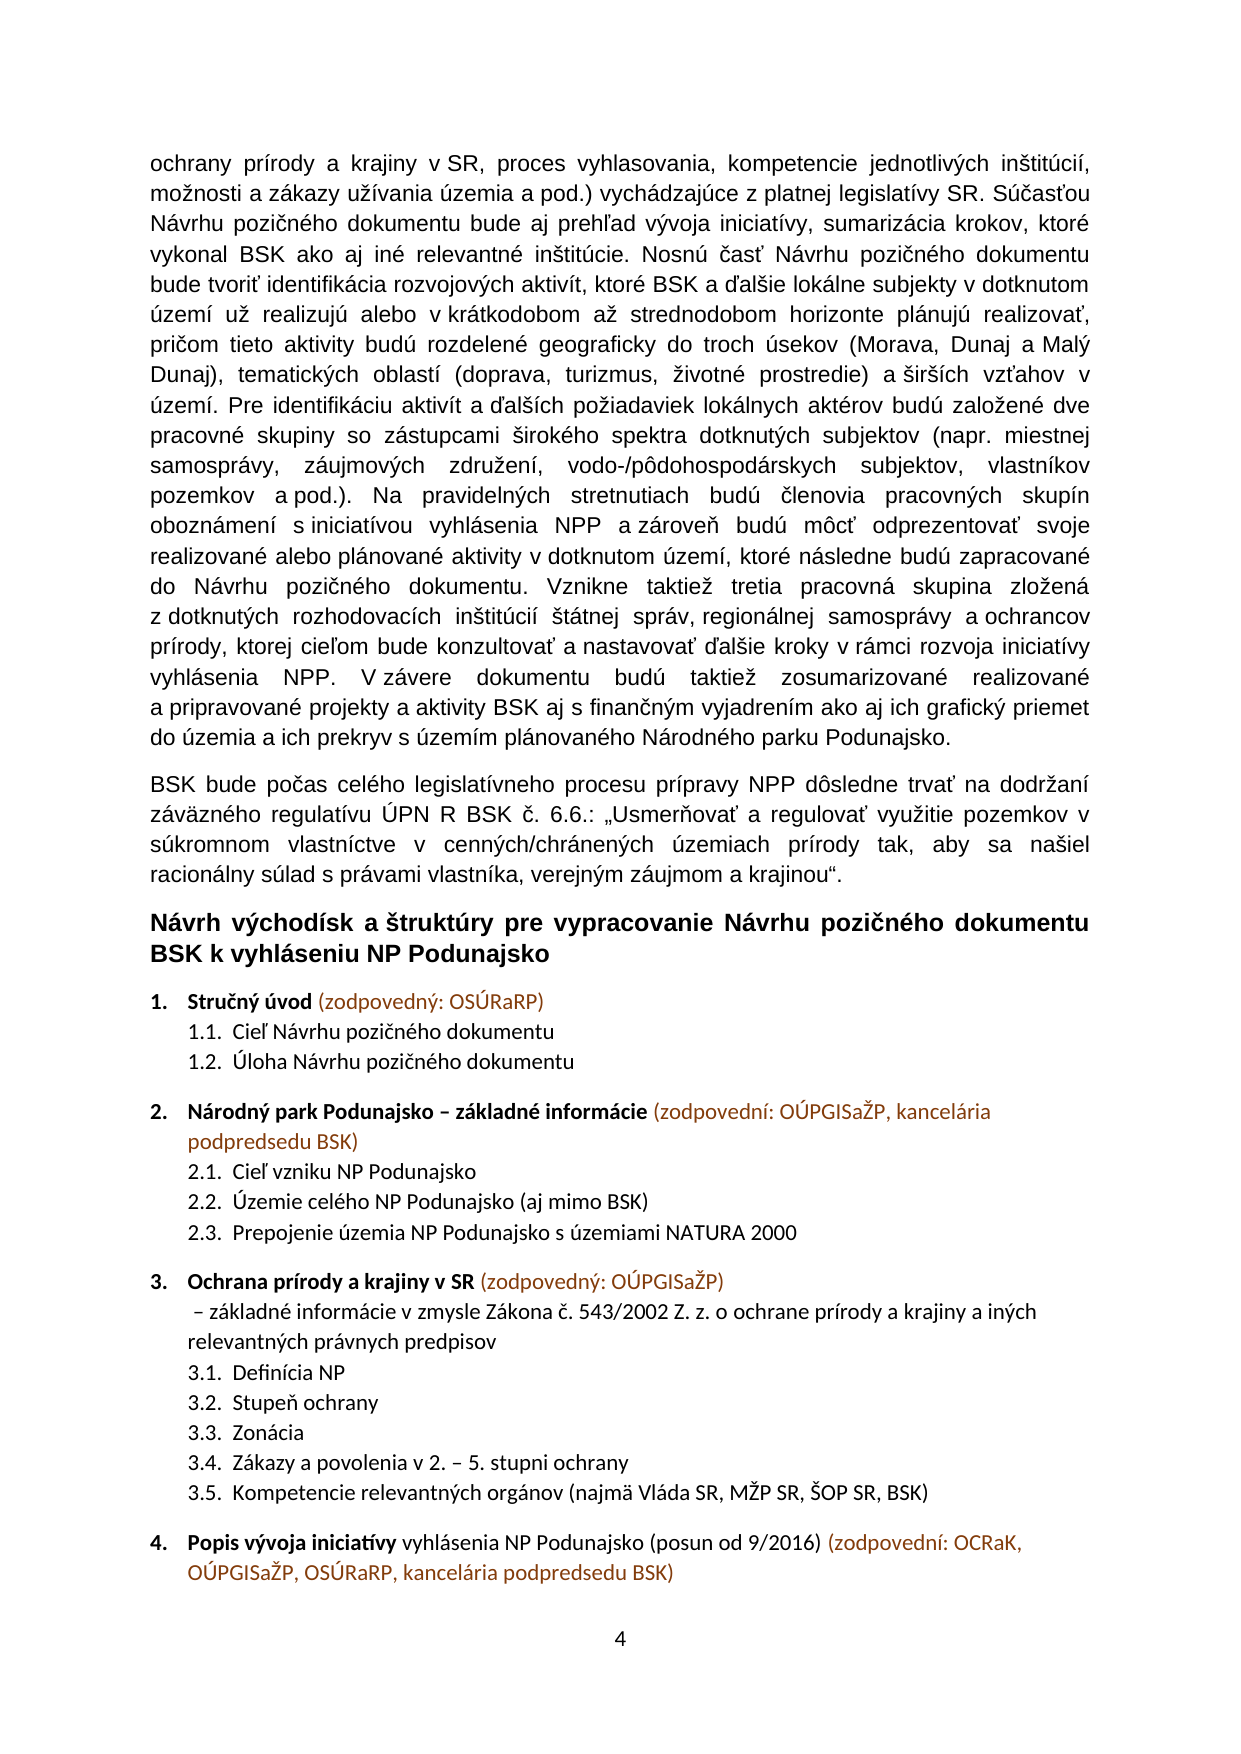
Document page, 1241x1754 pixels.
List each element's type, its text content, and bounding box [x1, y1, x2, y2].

list Cieľ vzniku NP Podunajsko [187, 1157, 1090, 1185]
list Úloha Návrhu pozičného dokumentu [187, 1047, 1090, 1076]
list Cieľ Návrhu pozičného dokumentu [187, 1017, 1090, 1045]
list Definícia NP [187, 1358, 1090, 1386]
text BSK bude počas celého legislatívneho procesu prípravy NPP dôsledne trvať na dodržaní záväzného regulatívu ÚPN R BSK č. 6.6.: „Usmerňovať a regulovať využitie pozemkov v súkromnom vlastníctve v cenných/chránených územiach prírody tak, aby sa našiel racionálny súlad s právami vlastníka, verejným záujmom a krajinou“. [150, 771, 1090, 888]
list Stupeň ochrany [187, 1388, 1090, 1416]
list Národný park Podunajsko – základné informácie (zodpovední: OÚPGISaŽP, kancelária podpredsedu BSK) [150, 1097, 1090, 1155]
list Ochrana prírody a krajiny v SR (zodpovedný: OÚPGISaŽP) [150, 1267, 1090, 1295]
list Zákazy a povolenia v 2. – 5. stupni ochrany [187, 1448, 1090, 1476]
list Zonácia [187, 1418, 1090, 1446]
list Stručný úvod (zodpovedný: OSÚRaRP) [150, 987, 1090, 1015]
text Návrh východísk a štruktúry pre vypracovanie Návrhu pozičného dokumentu BSK k vyhláseniu NP Podunajsko [150, 908, 1090, 968]
text – základné informácie v zmysle Zákona č. 543/2002 Z. z. o ochrane prírody a krajiny a iných relevantných právnych predpisov [187, 1297, 1090, 1356]
list Prepojenie územia NP Podunajsko s územiami NATURA 2000 [187, 1218, 1090, 1246]
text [150, 150, 1090, 750]
list Kompetencie relevantných orgánov (najmä Vláda SR, MŽP SR, ŠOP SR, BSK) [187, 1478, 1090, 1507]
list Popis vývoja iniciatívy vyhlásenia NP Podunajsko (posun od 9/2016) (zodpovední: OCRaK, OÚPGISaŽP, OSÚRaRP, kancelária podpredsedu BSK) [150, 1528, 1090, 1586]
list Územie celého NP Podunajsko (aj mimo BSK) [187, 1187, 1090, 1216]
